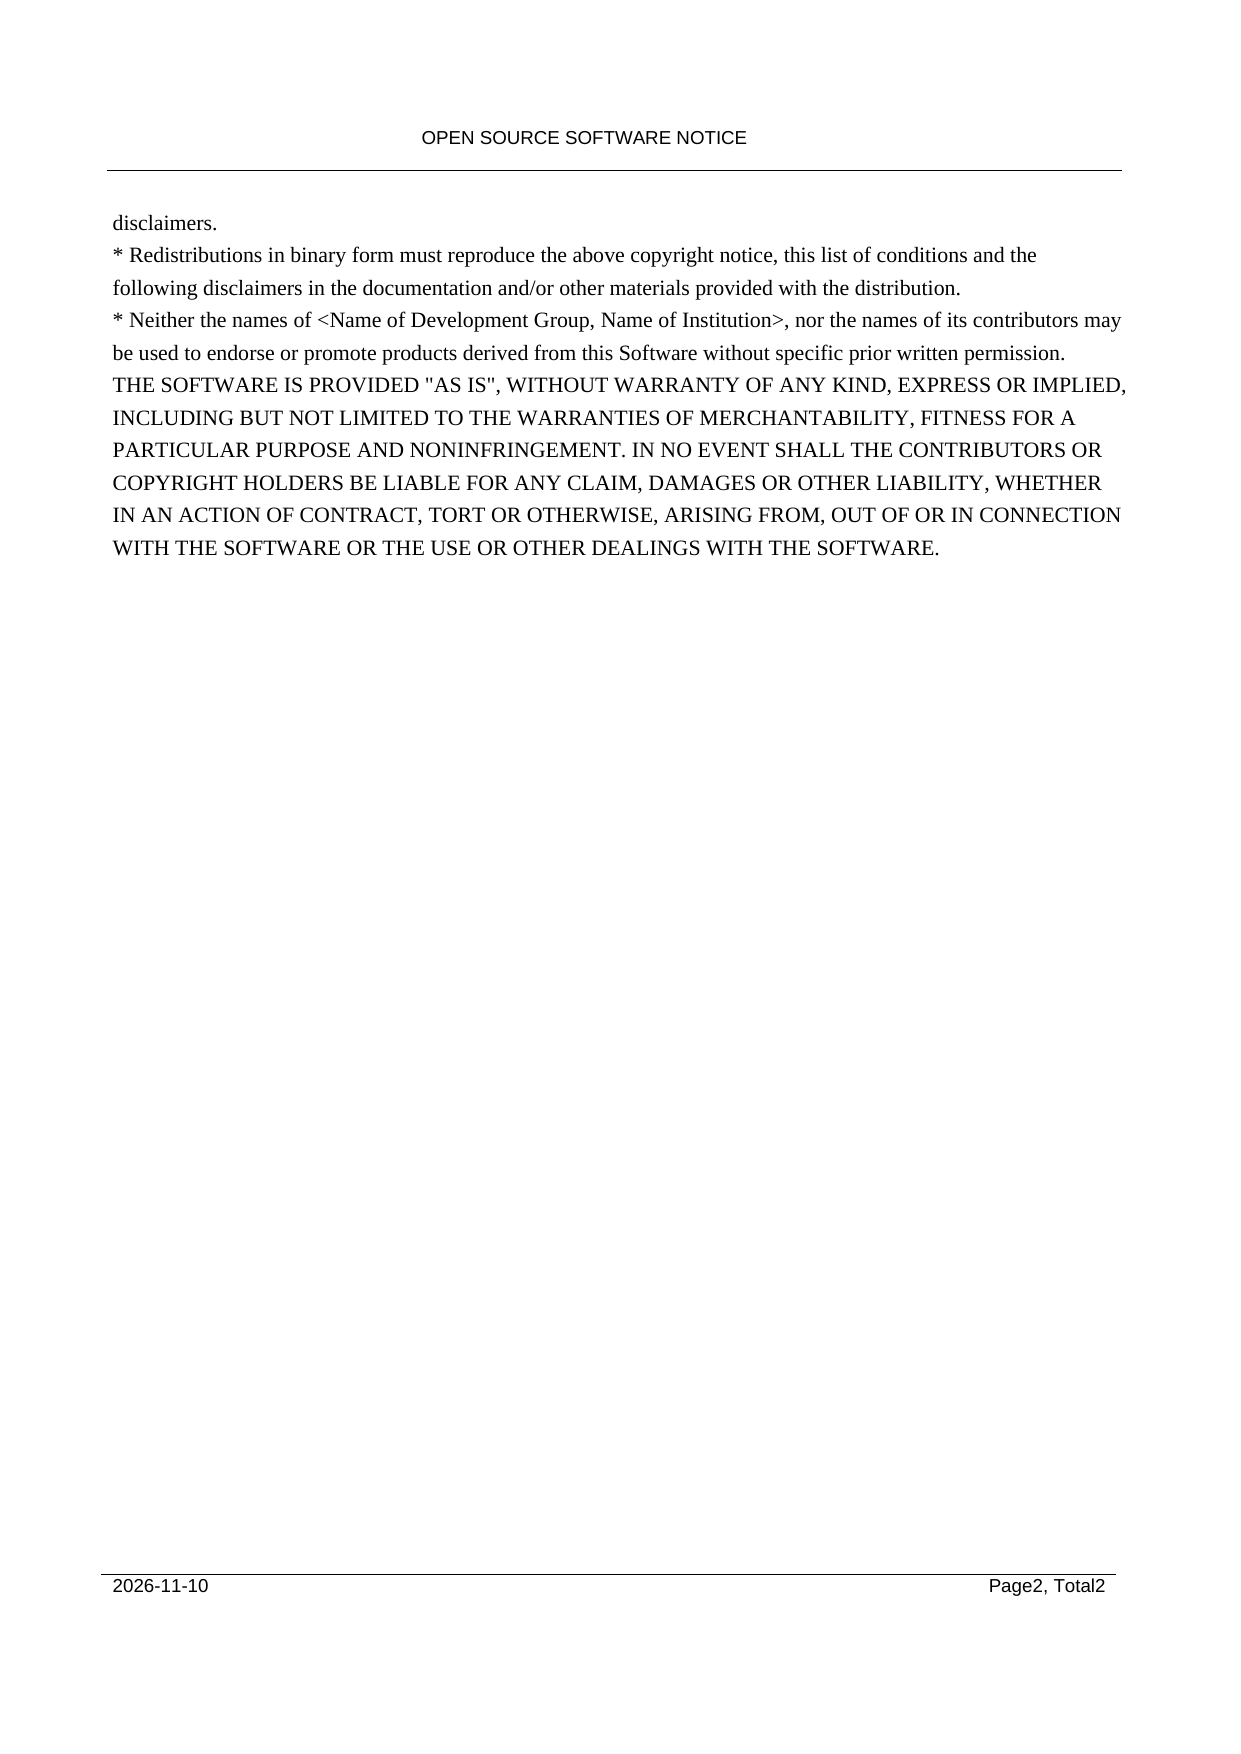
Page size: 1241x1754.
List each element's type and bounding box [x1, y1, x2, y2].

text [112, 206, 1128, 564]
